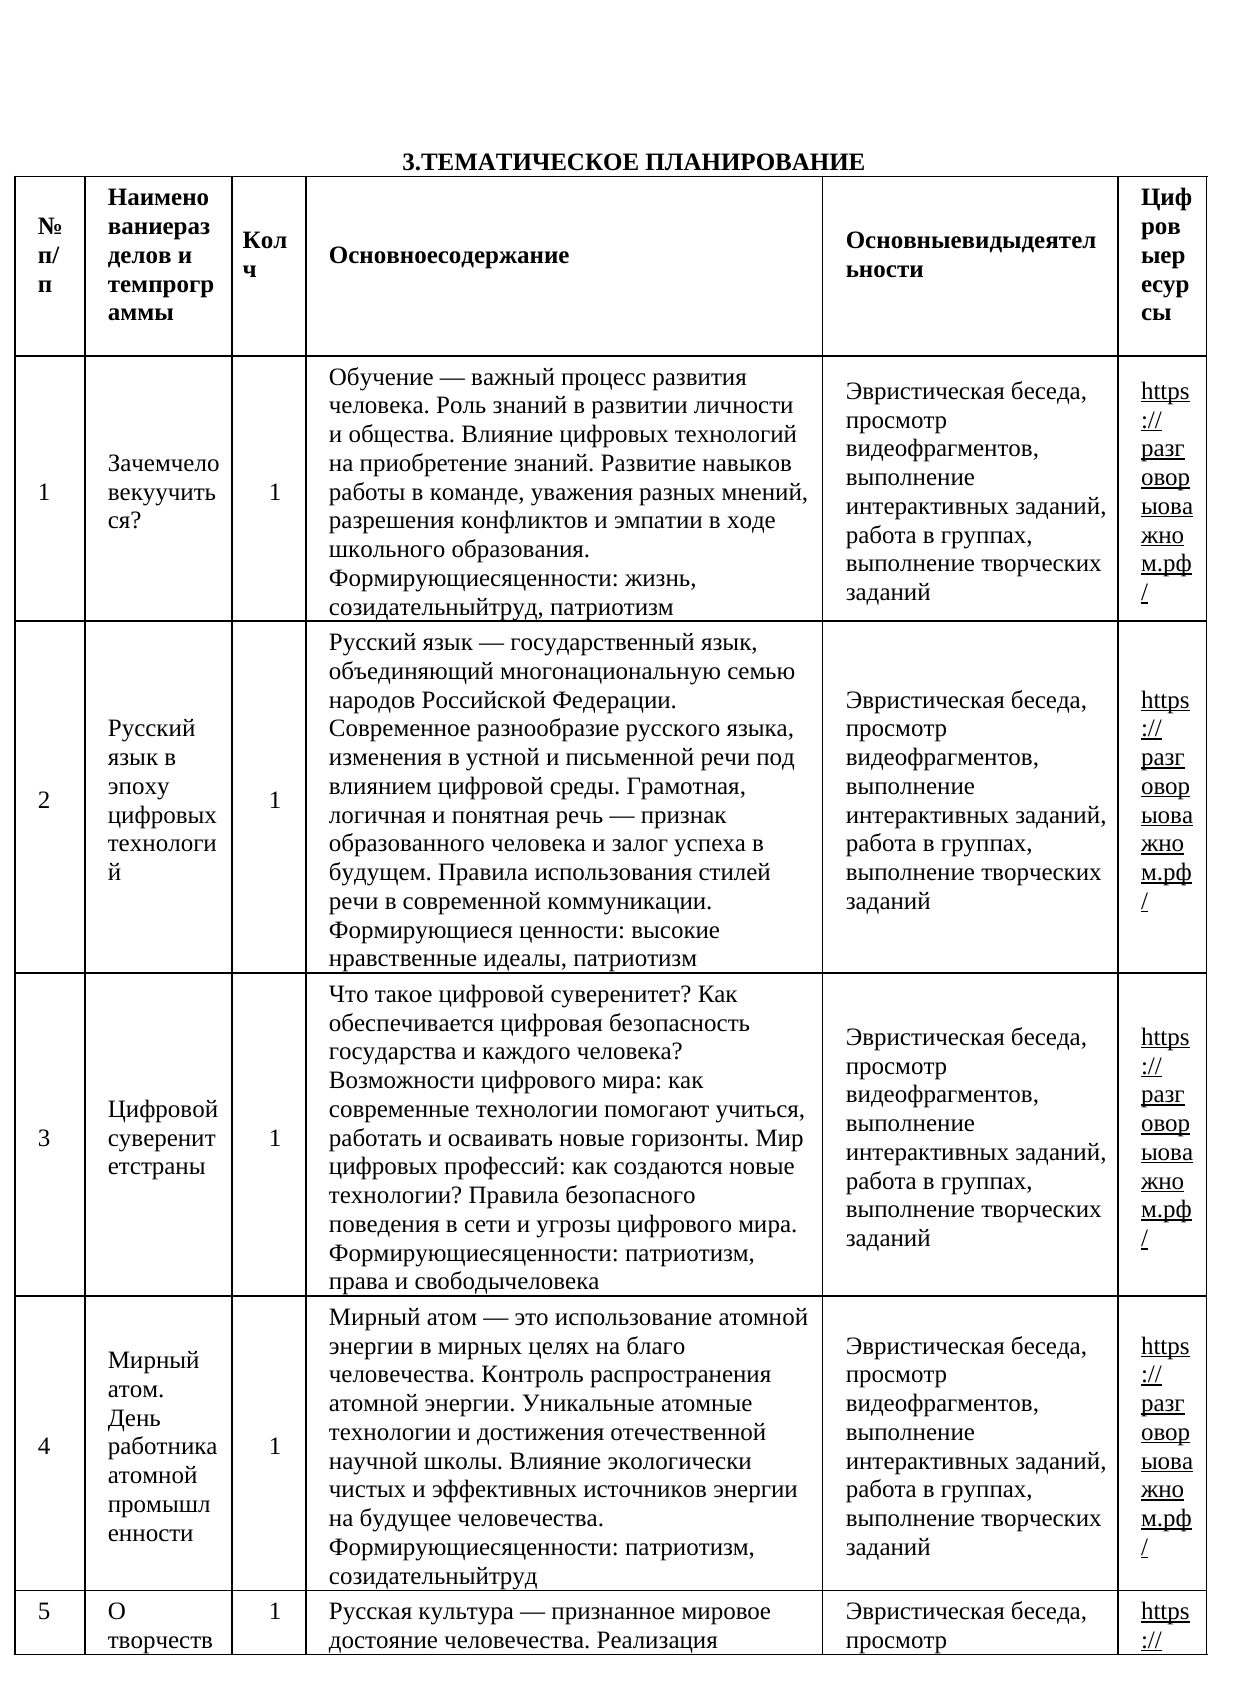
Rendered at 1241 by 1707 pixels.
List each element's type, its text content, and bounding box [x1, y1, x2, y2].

table_cell 1 [233, 357, 305, 620]
table_cell 1 [233, 974, 305, 1295]
table_cell 1 [233, 1591, 305, 1654]
table_cell Эвристическая беседа, просмотр видеофрагментов, выполнение интерактивных заданий, работа в группах, выполнение творческих заданий [823, 357, 1117, 620]
table_cell 1 [233, 1297, 305, 1589]
table_cell https://разговорыоважном.рф/ [1119, 357, 1206, 620]
table_cell 1 [16, 357, 84, 620]
table_cell Мирный атом. День работника атомной промышленности [86, 1297, 231, 1589]
table_cell Зачемчеловекуучиться? [86, 357, 231, 620]
table_cell Эвристическая беседа, просмотр видеофрагментов, выполнение интерактивных заданий, работа в группах, выполнение творческих заданий [823, 974, 1117, 1295]
table_cell https://разговорыоважном.рф/ [1119, 622, 1206, 972]
table_cell 2 [16, 622, 84, 972]
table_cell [1119, 1297, 1206, 1589]
table_header Наименованиеразделов и темпрограммы [86, 177, 231, 355]
table_cell 1 [233, 622, 305, 972]
table_cell Мирный атом — это использование атомной энергии в мирных целях на благо человечества. Контроль распространения атомной энергии. Уникальные атомные технологии и достижения отечественной научной школы. Влияние экологически чистых и эффективных источников энергии на будущее человечества. Формирующиесяценности: патриотизм, созидательныйтруд [307, 1297, 822, 1589]
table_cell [823, 1591, 1117, 1654]
table_cell https://разговорыоважном.рф/ [1119, 974, 1206, 1295]
table_cell Цифровойсуверенитетстраны [86, 974, 231, 1295]
text 3.ТЕМАТИЧЕСКОЕ ПЛАНИРОВАНИЕ [116, 147, 1152, 176]
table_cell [1119, 1591, 1206, 1654]
table_cell 5 [16, 1591, 84, 1654]
table_cell Эвристическая беседа, просмотр видеофрагментов, выполнение интерактивных заданий, работа в группах, выполнение творческих заданий [823, 622, 1117, 972]
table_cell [307, 1591, 822, 1654]
table_cell 4 [16, 1297, 84, 1589]
table_cell Что такое цифровой суверенитет? Как обеспечивается цифровая безопасность государства и каждого человека? Возможности цифрового мира: как современные технологии помогают учиться, работать и осваивать новые горизонты. Мир цифровых профессий: как создаются новые технологии? Правила безопасного поведения в сети и угрозы цифрового мира. Формирующиесяценности: патриотизм, права и свободычеловека [307, 974, 822, 1295]
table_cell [823, 1297, 1117, 1589]
table_header № п/п [16, 177, 84, 355]
table_header Основноесодержание [307, 177, 822, 355]
table_header Цифровыересурсы [1119, 177, 1206, 355]
table_cell Обучение — важный процесс развития человека. Роль знаний в развитии личности и общества. Влияние цифровых технологий на приобретение знаний. Развитие навыков работы в команде, уважения разных мнений, разрешения конфликтов и эмпатии в ходе школьного образования. Формирующиесяценности: жизнь, созидательныйтруд, патриотизм [307, 357, 822, 620]
table_cell Русский язык в эпоху цифровых технологий [86, 622, 231, 972]
table_header Кол ч [233, 177, 305, 355]
table_cell 3 [16, 974, 84, 1295]
table_header Основныевидыдеятельности [823, 177, 1117, 355]
table_cell Русский язык — государственный язык, объединяющий многонациональную семью народов Российской Федерации. Современное разнообразие русского языка, изменения в устной и письменной речи под влиянием цифровой среды. Грамотная, логичная и понятная речь — признак образованного человека и залог успеха в будущем. Правила использования стилей речи в современной коммуникации. Формирующиеся ценности: высокие нравственные идеалы, патриотизм [307, 622, 822, 972]
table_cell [86, 1591, 231, 1654]
